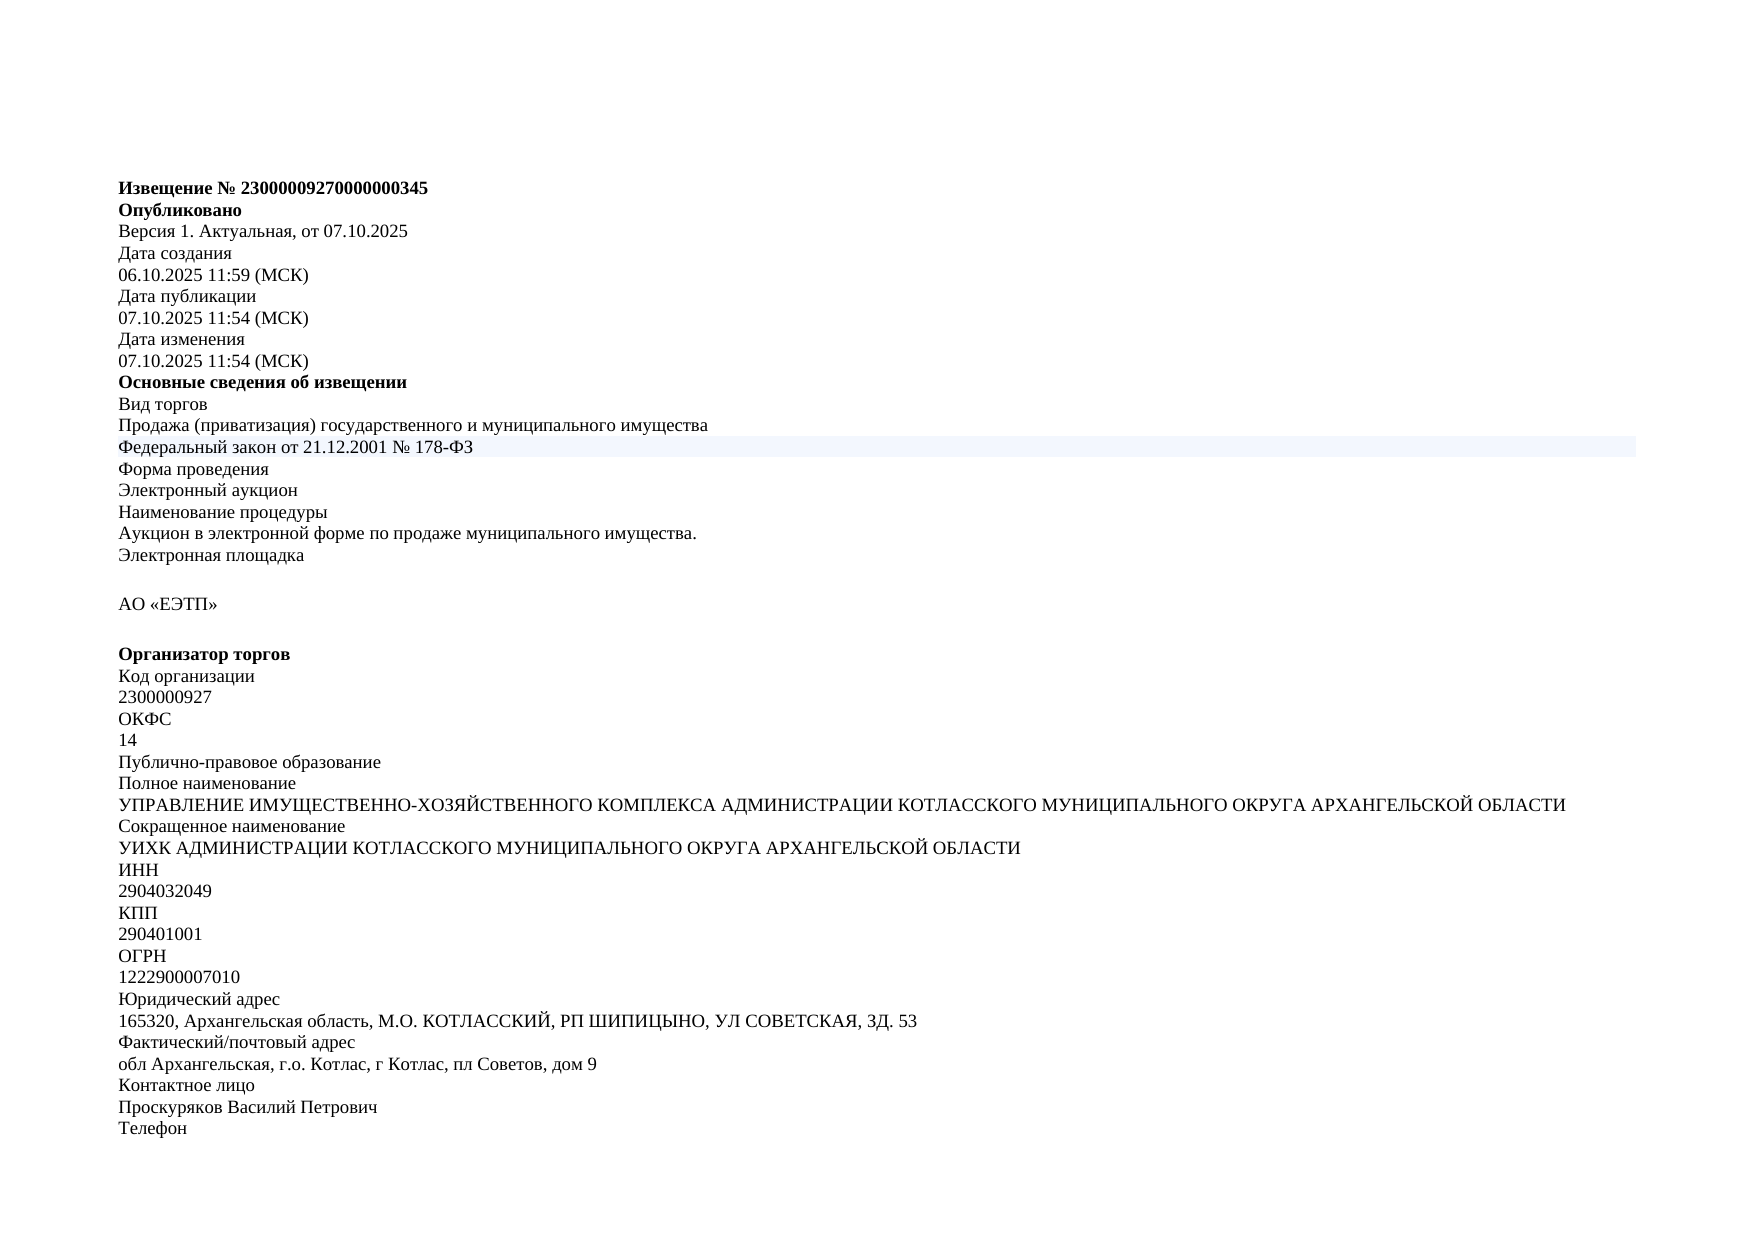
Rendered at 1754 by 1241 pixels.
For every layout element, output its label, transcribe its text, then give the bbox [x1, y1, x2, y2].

text Вид торгов [118, 393, 1636, 414]
text 165320, Архангельская область, М.О. КОТЛАССКИЙ, РП ШИПИЦЫНО, УЛ СОВЕТСКАЯ, ЗД. 53 [118, 1009, 1636, 1031]
text Опубликовано [118, 199, 1598, 220]
text Полное наименование [118, 772, 1636, 794]
text Телефон [118, 1117, 1636, 1139]
text обл Архангельская, г.о. Котлас, г Котлас, пл Советов, дом 9 [118, 1053, 1636, 1074]
text Проскуряков Василий Петрович [118, 1096, 1636, 1117]
text 1222900007010 [118, 966, 1636, 988]
text Фактический/почтовый адрес [118, 1031, 1636, 1053]
text 290401001 [118, 923, 1636, 945]
text 2904032049 [118, 880, 1636, 902]
text Контактное лицо [118, 1074, 1636, 1096]
text Организатор торгов [118, 643, 1636, 664]
text Продажа (приватизация) государственного и муниципального имущества [118, 414, 1636, 436]
text Форма проведения [118, 457, 1636, 479]
text 07.10.2025 11:54 (МСК) [118, 307, 1636, 328]
text 07.10.2025 11:54 (МСК) [118, 350, 1636, 371]
text ОГРН [118, 945, 1636, 966]
text Сокращенное наименование [118, 815, 1636, 837]
text УПРАВЛЕНИЕ ИМУЩЕСТВЕННО-ХОЗЯЙСТВЕННОГО КОМПЛЕКСА АДМИНИСТРАЦИИ КОТЛАССКОГО МУНИЦИПАЛЬНОГО ОКРУГА АРХАНГЕЛЬСКОЙ ОБЛАСТИ [118, 794, 1636, 815]
text ОКФС [118, 708, 1636, 729]
text КПП [118, 902, 1636, 923]
text Юридический адрес [118, 988, 1636, 1009]
text Аукцион в электронной форме по продаже муниципального имущества. [118, 522, 1636, 544]
text 06.10.2025 11:59 (МСК) [118, 263, 1636, 285]
text Извещение № 23000009270000000345 [118, 177, 1598, 199]
text Версия 1. Актуальная, от 07.10.2025 [118, 220, 1636, 242]
text УИХК АДМИНИСТРАЦИИ КОТЛАССКОГО МУНИЦИПАЛЬНОГО ОКРУГА АРХАНГЕЛЬСКОЙ ОБЛАСТИ [118, 837, 1636, 858]
text Дата создания [118, 242, 1636, 263]
text Федеральный закон от 21.12.2001 № 178-ФЗ [118, 436, 1636, 457]
text Публично-правовое образование [118, 751, 1636, 772]
text 2300000927 [118, 686, 1636, 708]
text Наименование процедуры [118, 501, 1636, 522]
text АО «ЕЭТП» [118, 593, 1636, 615]
text Основные сведения об извещении [118, 371, 1636, 393]
text 14 [118, 729, 1636, 751]
text Код организации [118, 664, 1636, 686]
text Дата изменения [118, 328, 1636, 350]
text ИНН [118, 858, 1636, 880]
text Электронная площадка [118, 544, 1636, 565]
text Дата публикации [118, 285, 1636, 307]
text Электронный аукцион [118, 479, 1636, 501]
